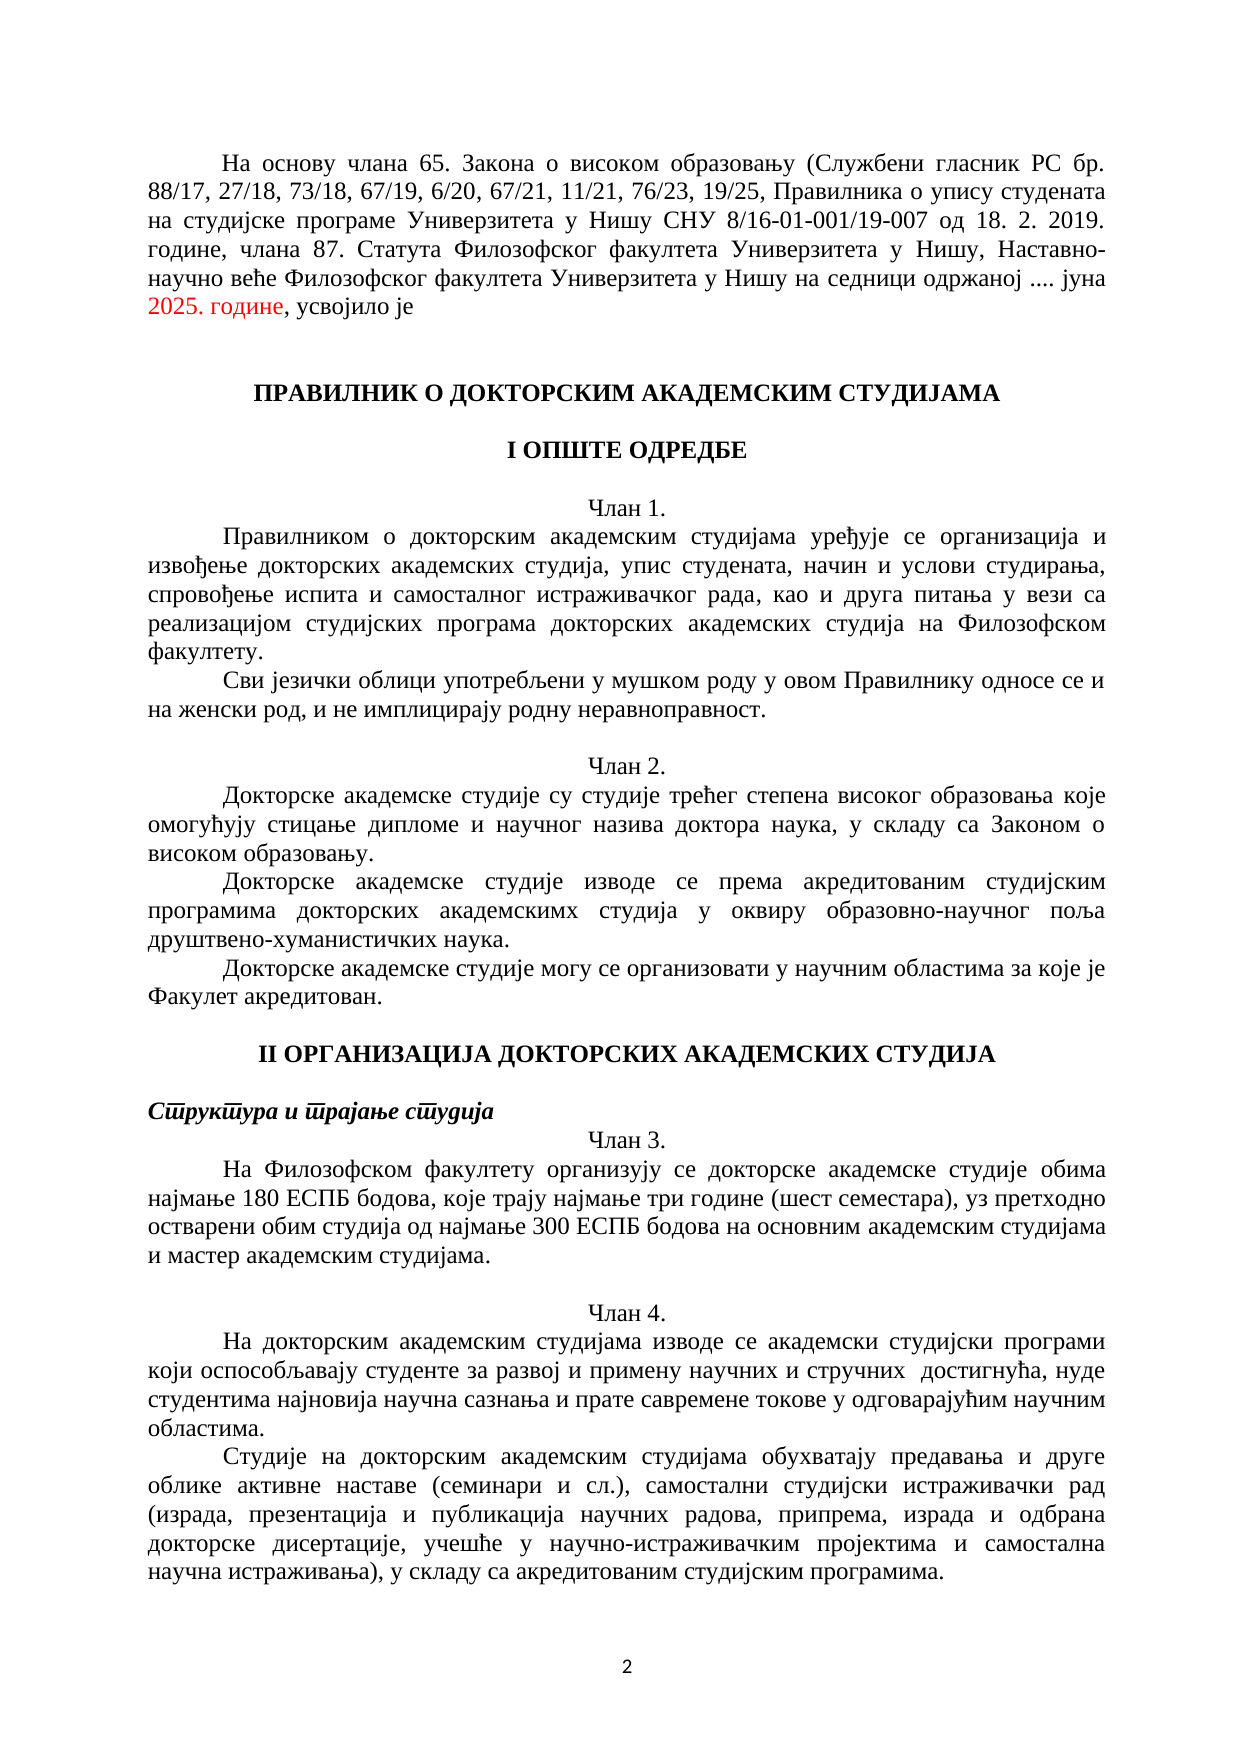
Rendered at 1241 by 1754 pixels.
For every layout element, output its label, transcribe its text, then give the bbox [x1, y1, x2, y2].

text Члан 1. [148, 493, 1106, 521]
text Члан 4. [148, 1298, 1106, 1326]
text ПРАВИЛНИК О ДОКТОРСКИМ АКАДЕМСКИМ СТУДИЈАМА [148, 378, 1106, 406]
text Докторске академске студије су студије трећег степена високог образовања које омогућују стицање дипломе и научног назива доктора наука, у складу са Законом о високом образовању. [148, 780, 1106, 866]
text Докторске академске студије могу се организовати у научним областима за које је Факулет акредитован. [148, 953, 1106, 1010]
text Сви језички облици употребљени у мушком роду у овом Правилнику односе се и на женски род, и не имплицирају родну неравноправност. [148, 665, 1106, 723]
text На докторским академским студијама изводе се академски студијски програми који оспособљавају студенте за развој и примену научних и стручних достигнућа, нуде студентима најновија научна сазнања и прате савремене токове у одговарајућим научним областима. [148, 1326, 1106, 1441]
text Члан 2. [148, 751, 1106, 780]
text На основу члана 65. Закона о високом образовању (Службени гласник РС бр. 88/17, 27/18, 73/18, 67/19, 6/20, 67/21, 11/21, 76/23, 19/25, Правилника о упису студената на студијске програме Универзитета у Нишу СНУ 8/16-01-001/19-007 од 18. 2. 2019. године, члана 87. Статута Филозофског факултета Универзитета у Нишу, Наставно-научно веће Филозофског факултета Универзитета у Нишу на седници одржаној .... јуна 2025. године, усвојило је [148, 148, 1106, 320]
text Члан 3. [148, 1125, 1106, 1154]
text Докторске академске студије изводе се према акредитованим студијским програмима докторских академскимх студија у оквиру образовно-научног поља друштвено-хуманистичких наука. [148, 866, 1106, 953]
text Студије на докторским академским студијама обухватају предавања и друге облике активне наставе (семинари и сл.), самостални студијски истраживачки рад (израда, презентација и публикација научних радова, припрема, израда и одбрана докторске дисертације, учешће у научно-истраживачким пројектима и самостална научна истраживања), у складу са акредитованим студијским програмима. [148, 1441, 1106, 1585]
text Структура и трајање студија [148, 1096, 1106, 1125]
text II ОРГАНИЗАЦИЈА ДОКТОРСКИХ АКАДЕМСКИХ СТУДИЈА [148, 1039, 1106, 1068]
text Правилником о докторским академским студијама уређује се организација и извођење докторских академских студија, упис студената, начин и услови студирања, спровођење испита и самосталног истраживачког рада, као и друга питања у вези са реализацијом студијских програма докторских академских студија на Филозофском факултету. [148, 521, 1106, 665]
text I ОПШТE ОДРЕДБЕ [148, 435, 1106, 464]
text На Филозофском факултету организују се докторске академске студије обима најмање 180 ЕСПБ бодова, које трају најмање три године (шест семестара), уз претходно остварени обим студија од најмање 300 ЕСПБ бодова на основним академским студијама и мастер академским студијама. [148, 1154, 1106, 1269]
